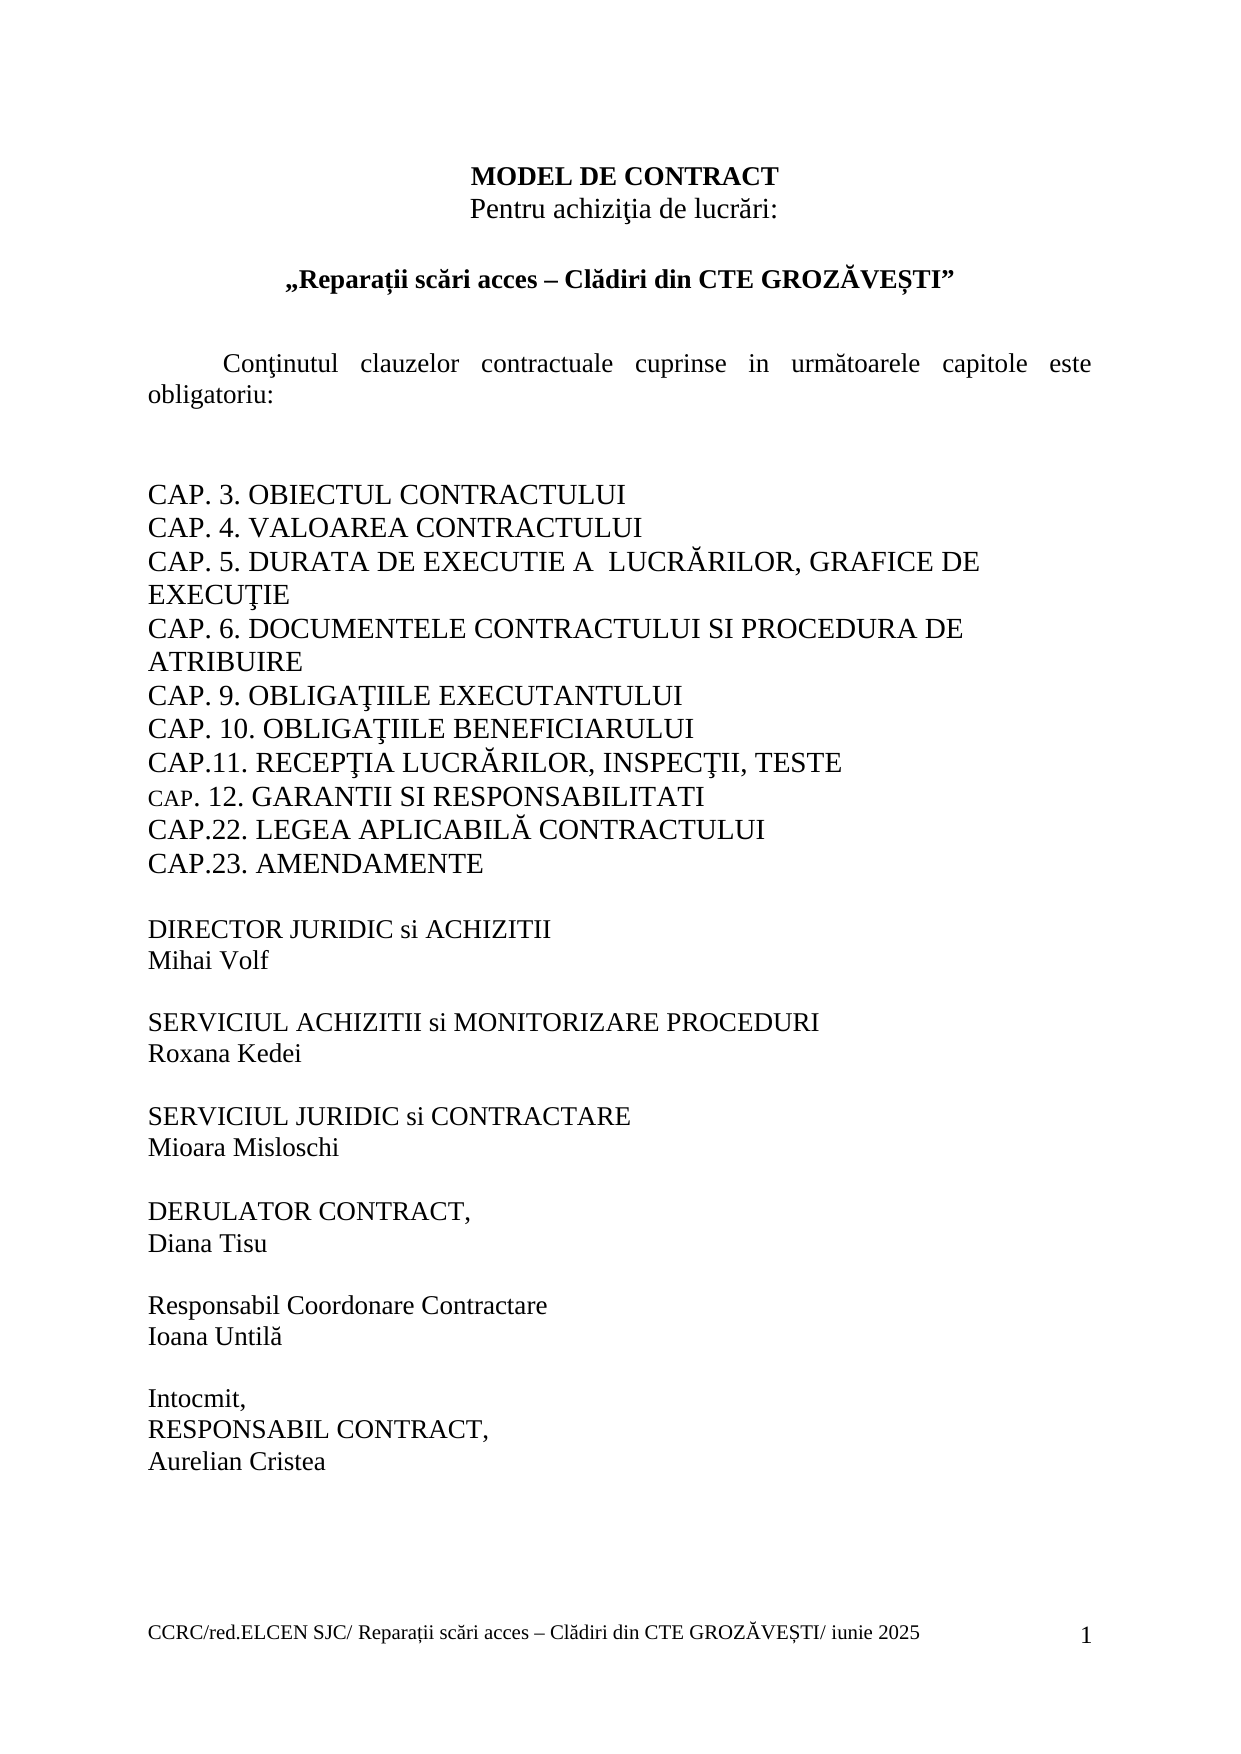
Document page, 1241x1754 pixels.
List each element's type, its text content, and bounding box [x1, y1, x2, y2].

text CAP. 4. VALOAREA CONTRACTULUI [148, 510, 1092, 544]
text CAP. 6. DOCUMENTELE CONTRACTULUI SI PROCEDURA DE ATRIBUIRE [148, 611, 1092, 678]
text DIRECTOR JURIDIC si ACHIZITII [148, 913, 1092, 944]
text CAP. 10. OBLIGAŢIILE BENEFICIARULUI [148, 712, 1092, 745]
text Mihai Volf [148, 944, 1092, 975]
text cap. 12. GARANTII SI RESPONSABILITATI [148, 779, 1092, 812]
text CAP.22. LEGEA APLICABILĂ CONTRACTULUI [148, 812, 1092, 846]
text CAP.23. AMENDAMENTE [148, 846, 1092, 879]
text CAP. 9. OBLIGAŢIILE EXECUTANTULUI [148, 678, 1092, 712]
text Pentru achiziţia de lucrări: [148, 192, 1092, 225]
text CAP.11. RECEPŢIA LUCRĂRILOR, INSPECŢII, TESTE [148, 745, 1092, 779]
text Roxana Kedei [148, 1037, 1092, 1068]
text Mioara Misloschi [148, 1131, 1092, 1162]
text „Reparații scări acces – Clădiri din CTE GROZĂVEȘTI” [148, 263, 1092, 295]
text Aurelian Cristea [148, 1445, 1092, 1476]
text SERVICIUL ACHIZITII si MONITORIZARE PROCEDURI [148, 1006, 1092, 1037]
text CAP. 5. DURATA DE EXECUTIE A LUCRĂRILOR, GRAFICE DE EXECUŢIE [148, 544, 1092, 611]
text Diana Tisu [148, 1227, 1092, 1258]
text Intocmit, [148, 1382, 1092, 1413]
text RESPONSABIL CONTRACT, [148, 1413, 1092, 1445]
subtitle MODEL DE CONTRACT [148, 161, 1092, 192]
text CAP. 3. OBIECTUL CONTRACTULUI [148, 477, 1092, 510]
text SERVICIUL JURIDIC si CONTRACTARE [148, 1100, 1092, 1131]
text Ioana Untilă [148, 1320, 1092, 1351]
text DERULATOR CONTRACT, [148, 1196, 1092, 1227]
text Responsabil Coordonare Contractare [148, 1289, 1092, 1320]
text Conţinutul clauzelor contractuale cuprinse in următoarele capitole este obligatoriu: [148, 347, 1092, 410]
